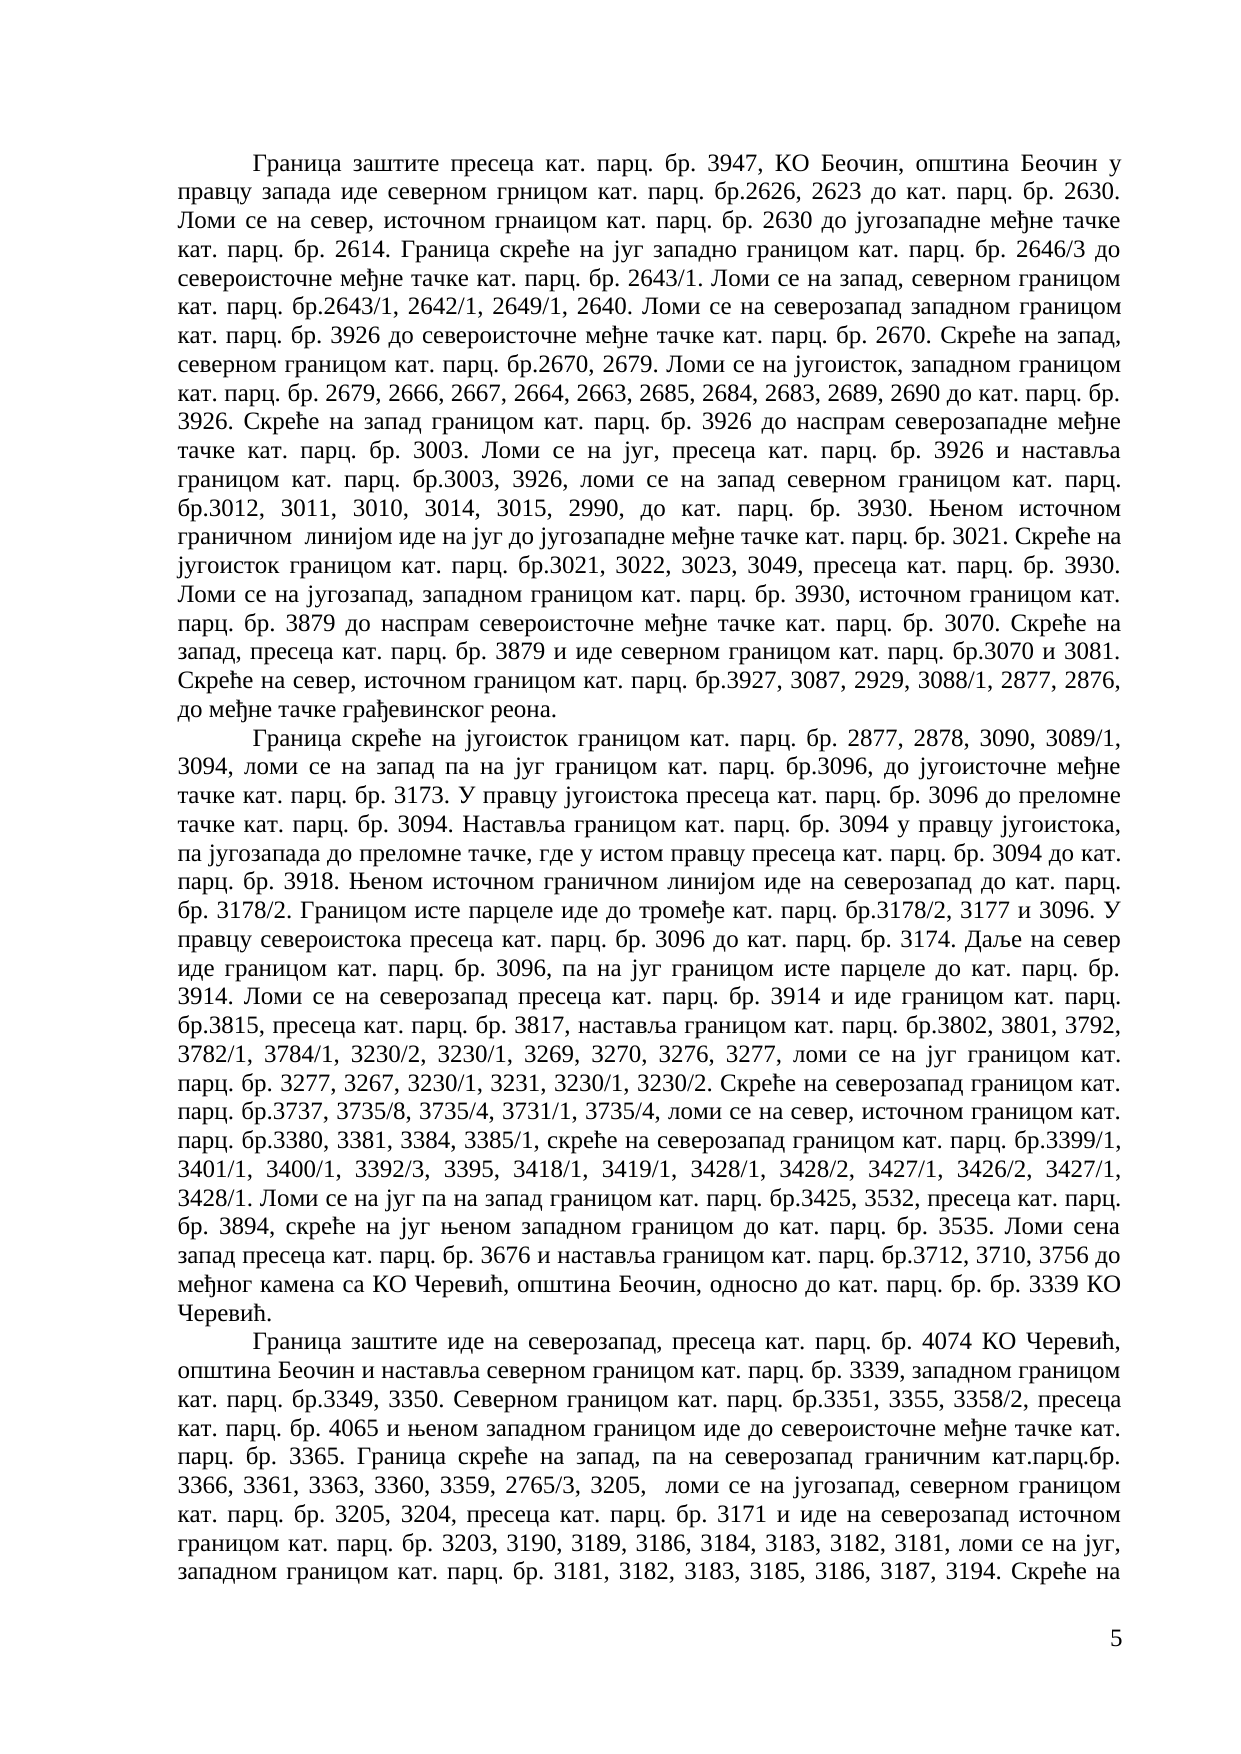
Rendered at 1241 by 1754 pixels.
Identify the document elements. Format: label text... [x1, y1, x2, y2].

text Граница заштите пресеца кат. парц. бр. 3947, КО Беочин, општина Беочин у правцу запада иде северном грницом кат. парц. бр.2626, 2623 до кат. парц. бр. 2630. Ломи се на север, источном грнаицом кат. парц. бр. 2630 до југозападне међне тачке кат. парц. бр. 2614. Граница скреће на југ западно границом кат. парц. бр. 2646/3 до североисточне међне тачке кат. парц. бр. 2643/1. Ломи се на запад, северном границом кат. парц. бр.2643/1, 2642/1, 2649/1, 2640. Ломи се на северозапад западном границом кат. парц. бр. 3926 до североисточне међне тачке кат. парц. бр. 2670. Скреће на запад, северном границом кат. парц. бр.2670, 2679. Ломи се на југоисток, западном границом кат. парц. бр. 2679, 2666, 2667, 2664, 2663, 2685, 2684, 2683, 2689, 2690 до кат. парц. бр. 3926. Скреће на запад границом кат. парц. бр. 3926 до наспрам северозападне међне тачке кат. парц. бр. 3003. Ломи се на југ, пресеца кат. парц. бр. 3926 и наставља границом кат. парц. бр.3003, 3926, ломи се на запад северном границом кат. парц. бр.3012, 3011, 3010, 3014, 3015, 2990, до кат. парц. бр. 3930. Њеном источном граничном линијом иде на југ до југозападне међне тачке кат. парц. бр. 3021. Скреће на југоисток границом кат. парц. бр.3021, 3022, 3023, 3049, пресеца кат. парц. бр. 3930. Ломи се на југозапад, западном границом кат. парц. бр. 3930, источном границом кат. парц. бр. 3879 до наспрам североисточне међне тачке кат. парц. бр. 3070. Скреће на запад, пресеца кат. парц. бр. 3879 и иде северном границом кат. парц. бр.3070 и 3081. Скреће на север, источном границом кат. парц. бр.3927, 3087, 2929, 3088/1, 2877, 2876, до међне тачке грађевинског реона. [177, 148, 1122, 723]
text Граница скреће на југоисток границом кат. парц. бр. 2877, 2878, 3090, 3089/1, 3094, ломи се на запад па на југ границом кат. парц. бр.3096, до југоисточне међне тачке кат. парц. бр. 3173. У правцу југоистока пресеца кат. парц. бр. 3096 до преломне тачке кат. парц. бр. 3094. Наставља границом кат. парц. бр. 3094 у правцу југоистока, па југозапада до преломне тачке, где у истом правцу пресеца кат. парц. бр. 3094 до кат. парц. бр. 3918. Њеном источном граничном линијом иде на северозапад до кат. парц. бр. 3178/2. Границом исте парцеле иде до тромеђе кат. парц. бр.3178/2, 3177 и 3096. У правцу североистока пресеца кат. парц. бр. 3096 до кат. парц. бр. 3174. Даље на север иде границом кат. парц. бр. 3096, па на југ границом исте парцеле до кат. парц. бр. 3914. Ломи се на северозапад пресеца кат. парц. бр. 3914 и иде границом кат. парц. бр.3815, пресеца кат. парц. бр. 3817, наставља границом кат. парц. бр.3802, 3801, 3792, 3782/1, 3784/1, 3230/2, 3230/1, 3269, 3270, 3276, 3277, ломи се на југ границом кат. парц. бр. 3277, 3267, 3230/1, 3231, 3230/1, 3230/2. Скреће на северозапад границом кат. парц. бр.3737, 3735/8, 3735/4, 3731/1, 3735/4, ломи се на север, источном границом кат. парц. бр.3380, 3381, 3384, 3385/1, скреће на северозапад границом кат. парц. бр.3399/1, 3401/1, 3400/1, 3392/3, 3395, 3418/1, 3419/1, 3428/1, 3428/2, 3427/1, 3426/2, 3427/1, 3428/1. Ломи се на југ па на запад границом кат. парц. бр.3425, 3532, пресеца кат. парц. бр. 3894, скреће на југ њеном западном границом до кат. парц. бр. 3535. Ломи сена запад пресеца кат. парц. бр. 3676 и наставља границом кат. парц. бр.3712, 3710, 3756 до међног камена са КО Черевић, општина Беочин, односно до кат. парц. бр. бр. 3339 КО Черевић. [177, 723, 1122, 1326]
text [177, 1326, 1122, 1585]
